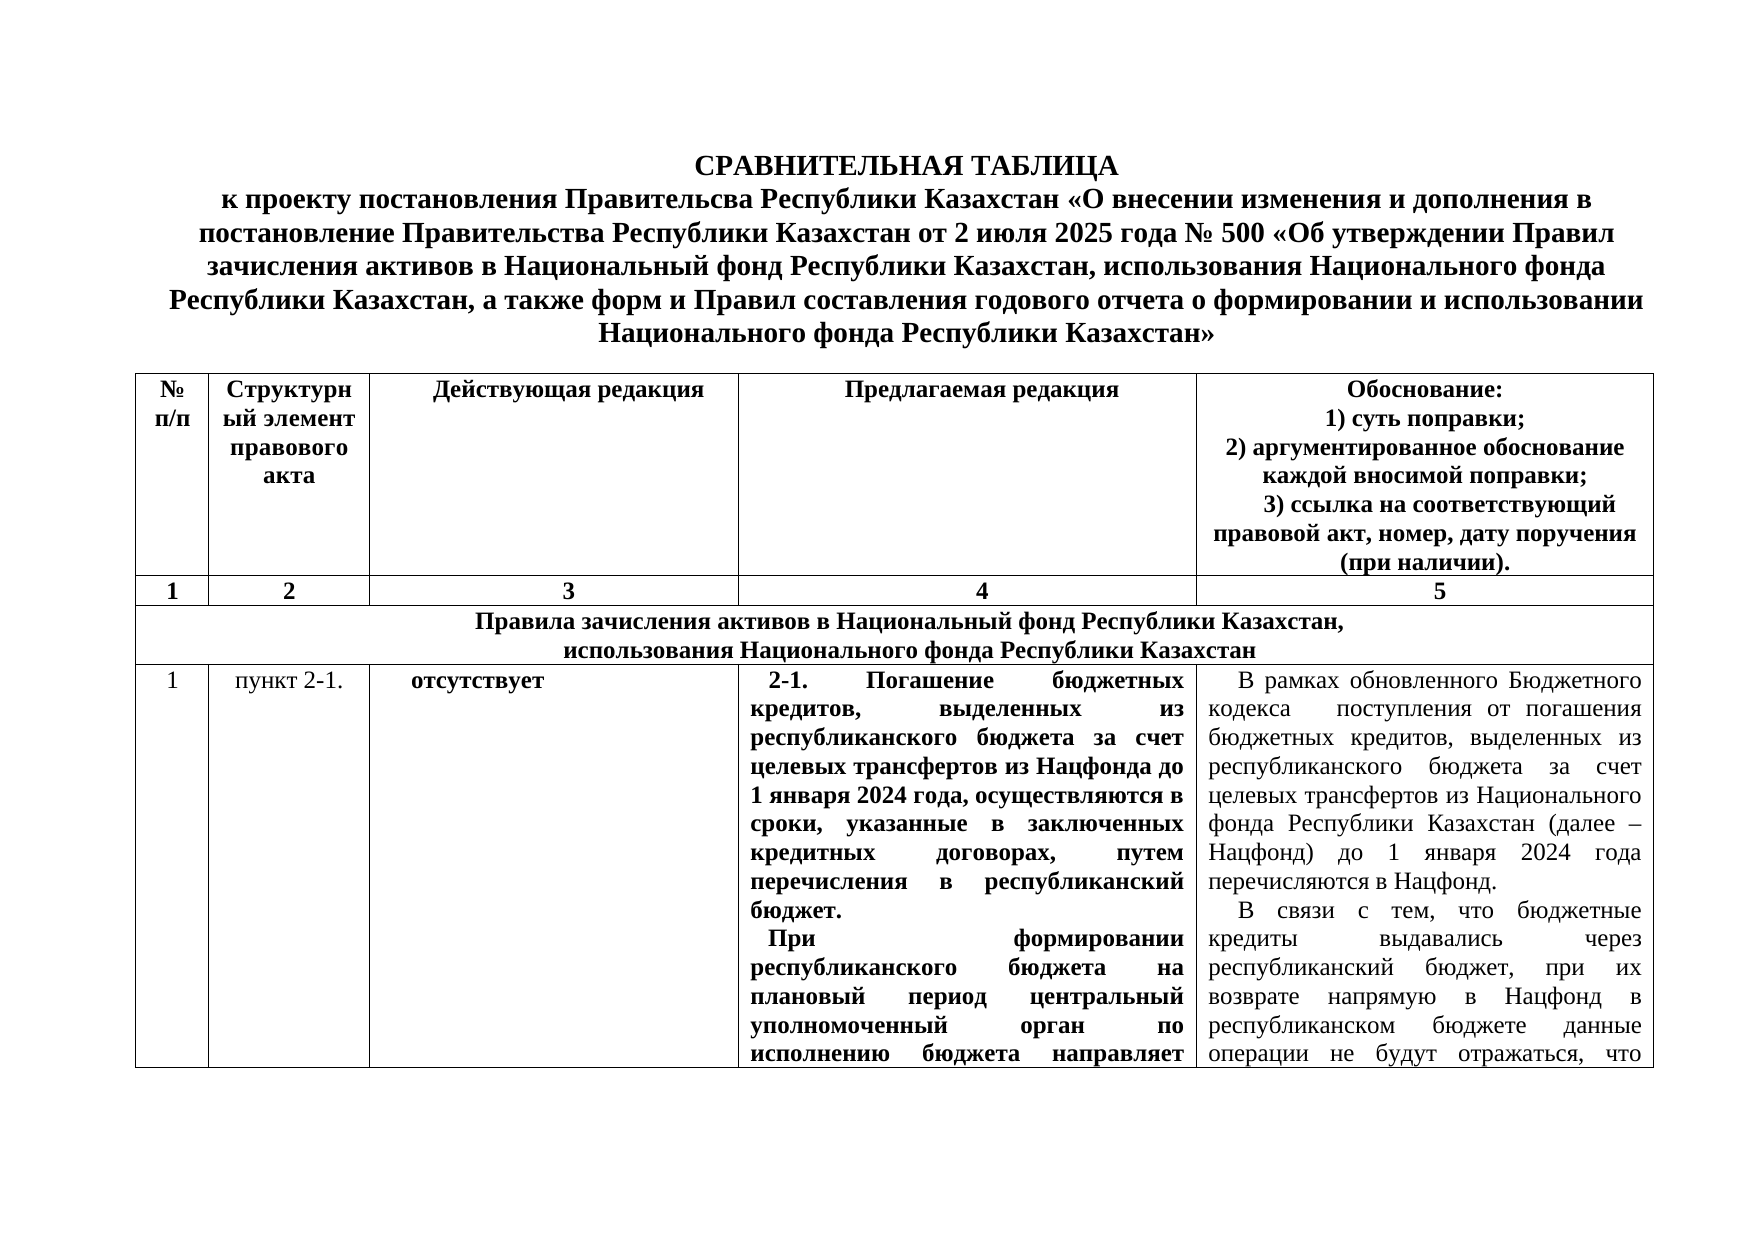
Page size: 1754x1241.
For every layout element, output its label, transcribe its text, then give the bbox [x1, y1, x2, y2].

table_header Структурный элемент правового акта [209, 374, 369, 575]
table_header Обоснование: 1) суть поправки; 2) аргументированное обоснование каждой вносимой поправки; 3) ссылка на соответствующий правовой акт, номер, дату поручения (при наличии). [1197, 374, 1653, 575]
table_cell 2 [209, 576, 369, 605]
table_cell 3 [370, 576, 738, 605]
table_header № п/п [136, 374, 208, 575]
table_header Предлагаемая редакция [739, 374, 1196, 575]
table_cell 4 [739, 576, 1196, 605]
table_cell 1 [136, 576, 208, 605]
table_cell Правила зачисления активов в Национальный фонд Республики Казахстан, использования Национального фонда Республики Казахстан [136, 606, 1653, 664]
subtitle к проекту постановления Правительсва Республики Казахстан «О внесении изменения и дополнения в постановление Правительства Республики Казахстан от 2 июля 2025 года № 500 «Об утверждении Правил зачисления активов в Национальный фонд Республики Казахстан, использования Национального фонда Республики Казахстан, а также форм и Правил составления годового отчета о формировании и использовании Национального фонда Республики Казахстан» [148, 181, 1665, 349]
table_cell 1 [136, 665, 208, 1067]
table_cell пункт 2-1. [209, 665, 369, 1067]
table_cell отсутствует [370, 665, 738, 1067]
table_header Действующая редакция [370, 374, 738, 575]
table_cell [739, 665, 1196, 1067]
text СРАВНИТЕЛЬНАЯ ТАБЛИЦА [148, 148, 1665, 181]
table_cell 5 [1197, 576, 1653, 605]
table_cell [1197, 665, 1653, 1067]
